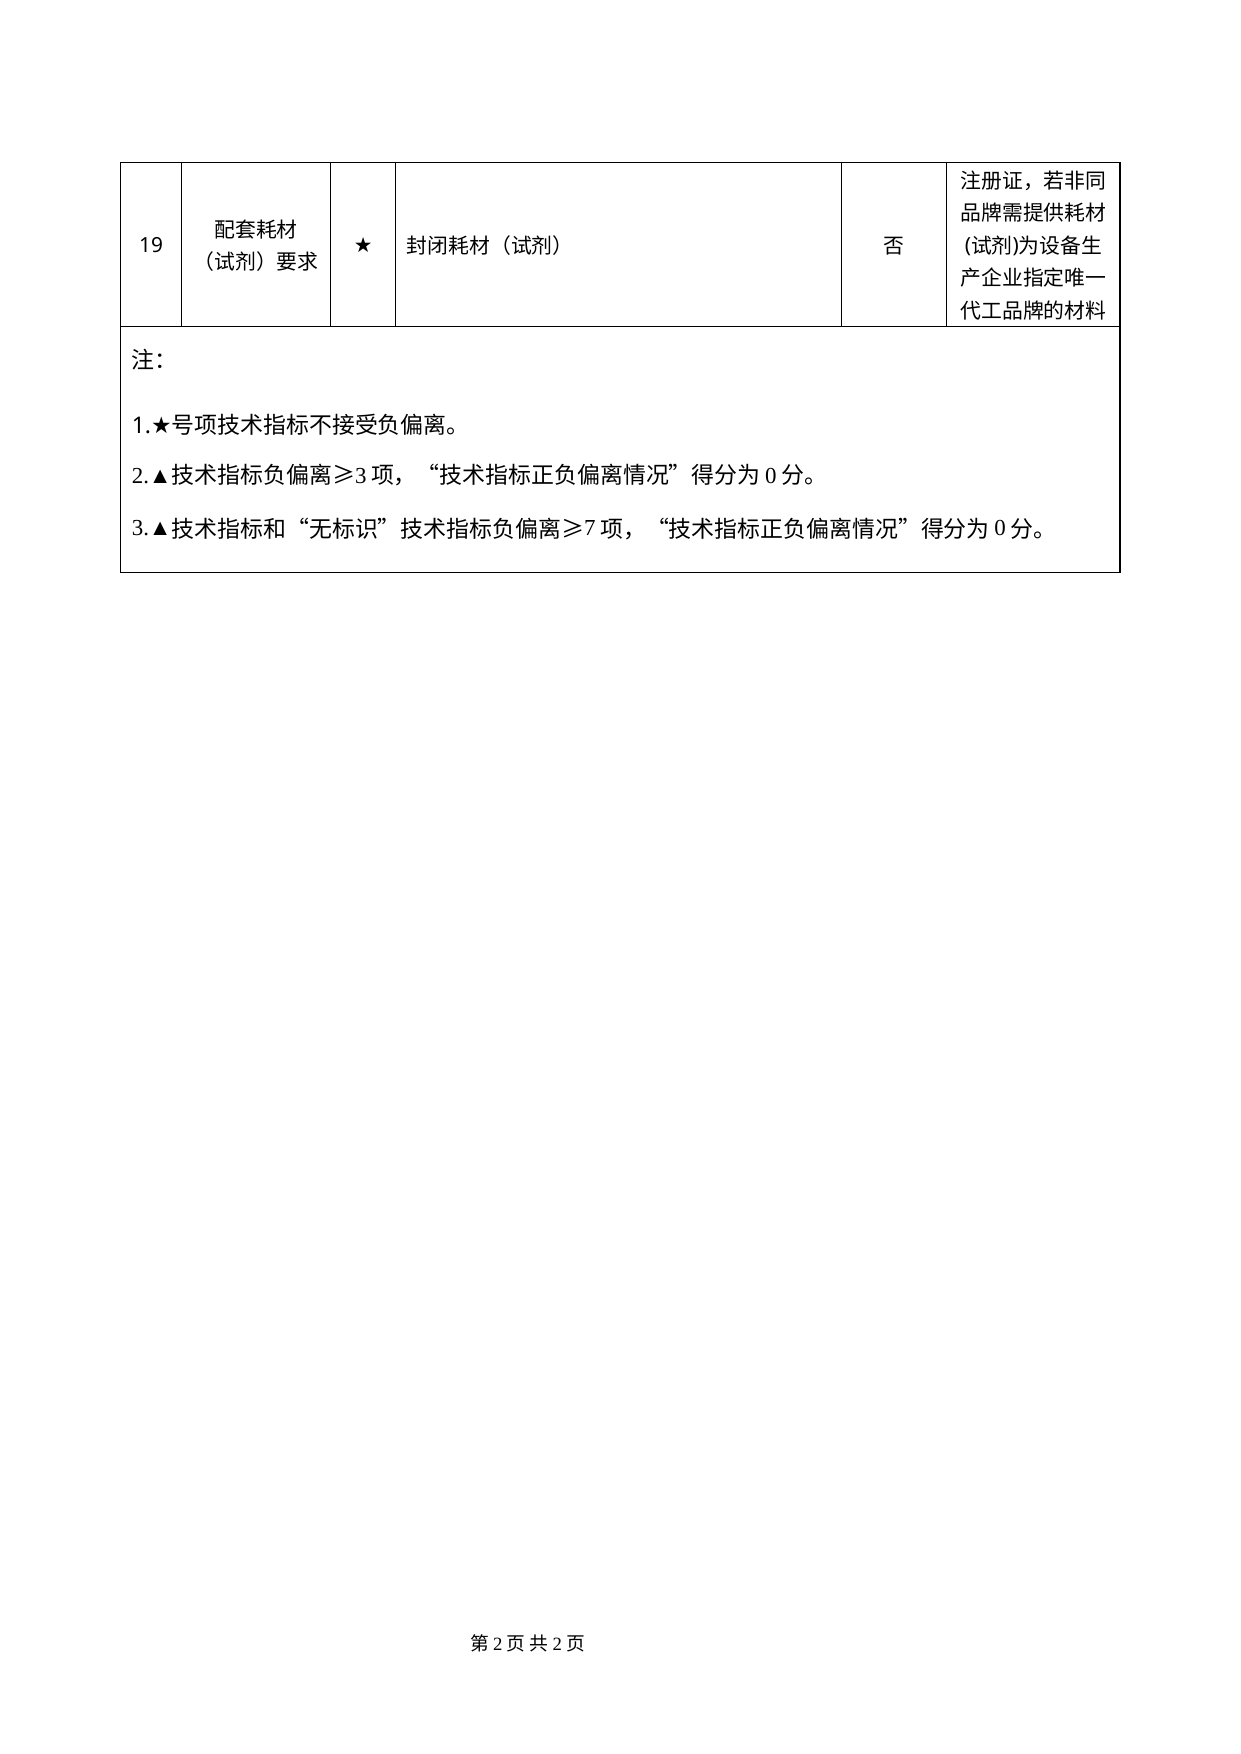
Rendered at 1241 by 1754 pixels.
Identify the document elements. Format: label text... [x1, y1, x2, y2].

table_cell 注： 1.★号项技术指标不接受负偏离。 2.▲技术指标负偏离≥3项，“技术指标正负偏离情况”得分为0分。 3.▲技术指标和“无标识”技术指标负偏离≥7项，“技术指标正负偏离情况”得分为0分。 [121, 327, 1119, 572]
table_cell 否 [842, 163, 946, 326]
table_cell 封闭耗材（试剂） [396, 163, 841, 326]
table_cell 配套耗材 （试剂）要求 [182, 163, 330, 326]
table_cell 注册证，若非同品牌需提供耗材(试剂)为设备生产企业指定唯一代工品牌的材料 [947, 163, 1119, 326]
table_cell 19 [121, 163, 181, 326]
table_cell ★ [331, 163, 395, 326]
